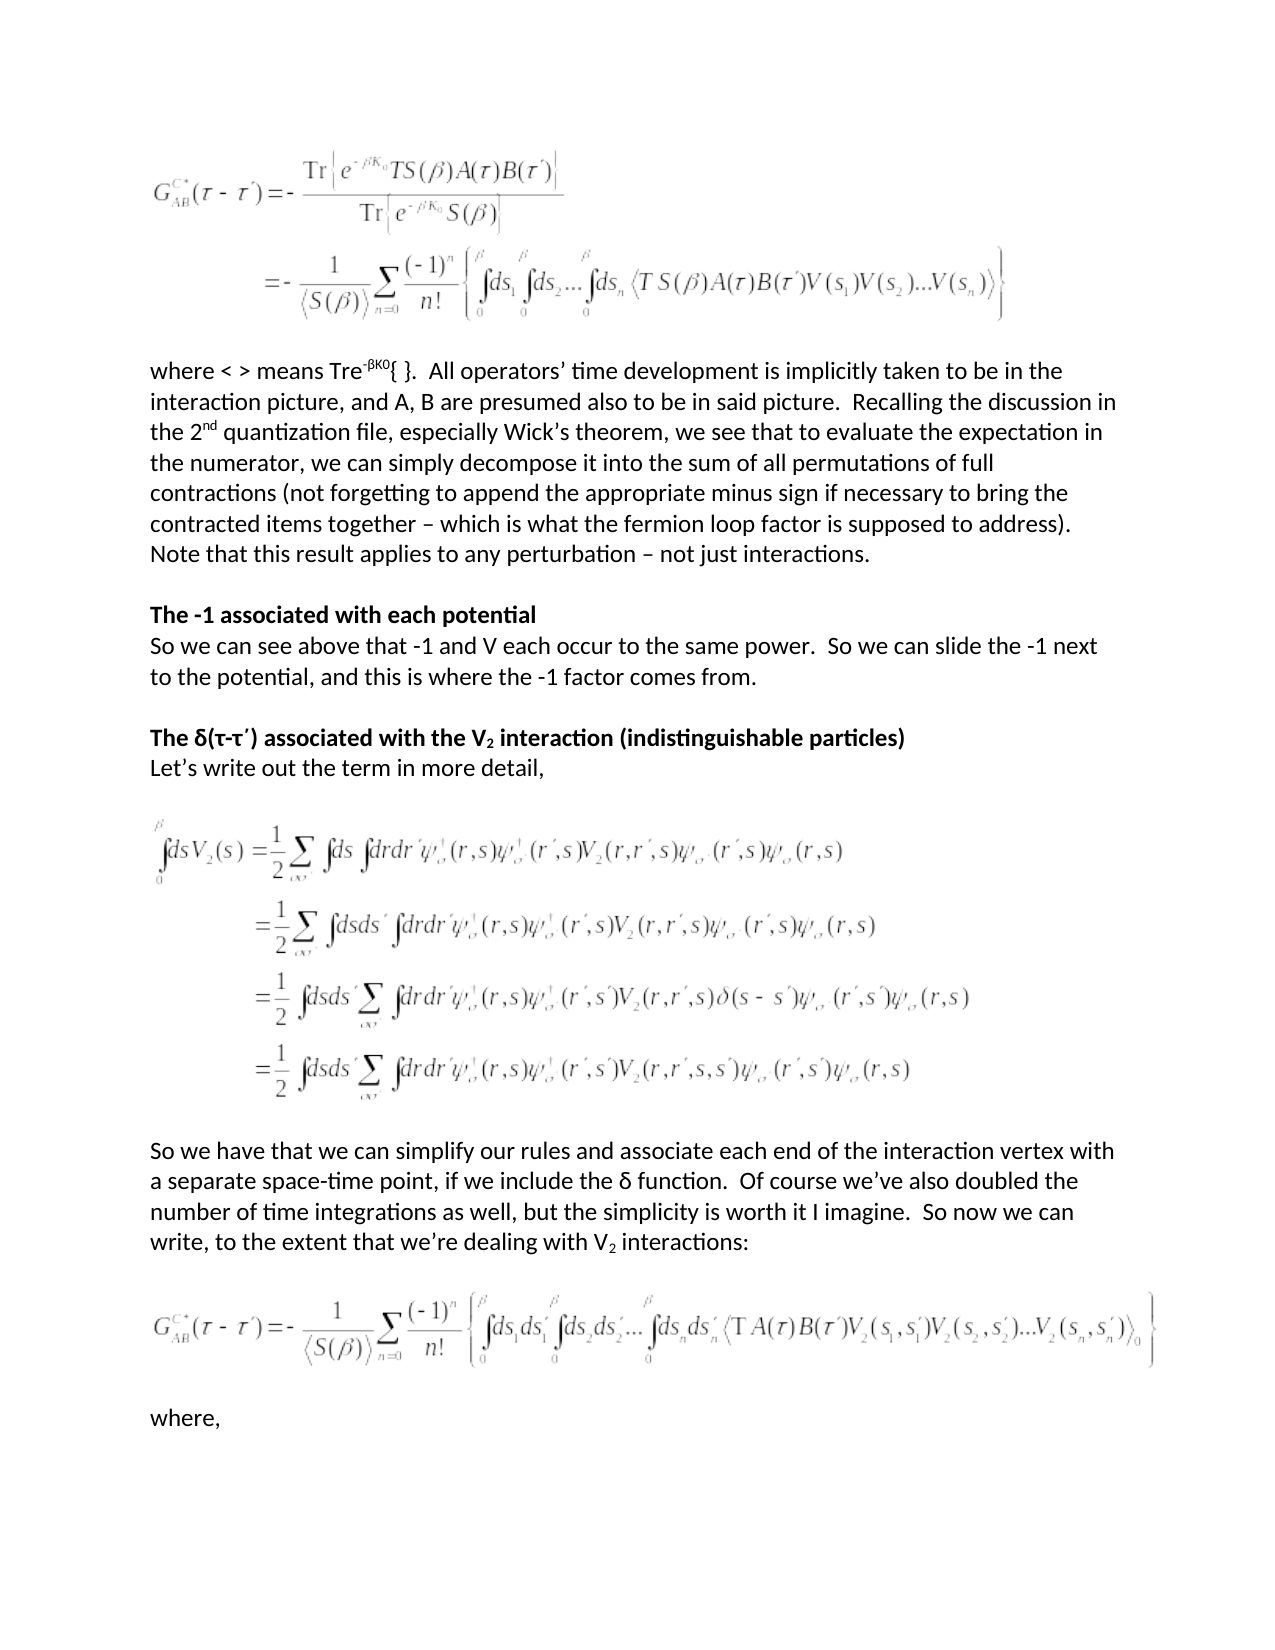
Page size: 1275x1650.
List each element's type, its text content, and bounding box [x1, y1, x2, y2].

text The δ(τ-τ´) associated with the V2 interaction (indistinguishable particles) [150, 722, 1125, 752]
text where < > means Tre-βK0{ }. All operators’ time development is implicitly taken to be in the interaction picture, and A, B are presumed also to be in said picture. Recalling the discussion in the 2nd quantization file, especially Wick’s theorem, we see that to evaluate the expectation in the numerator, we can simply decompose it into the sum of all permutations of full contractions (not forgetting to append the appropriate minus sign if necessary to bring the contracted items together – which is what the fermion loop factor is supposed to address). Note that this result applies to any perturbation – not just interactions. [150, 356, 1125, 569]
text So we have that we can simplify our rules and associate each end of the interaction vertex with a separate space-time point, if we include the δ function. Of course we’ve also doubled the number of time integrations as well, but the simplicity is worth it I imagine. So now we can write, to the extent that we’re dealing with V2 interactions: [150, 1135, 1125, 1257]
text The -1 associated with each potential [150, 600, 1125, 630]
text So we can see above that -1 and V each occur to the same power. So we can slide the -1 next to the potential, and this is where the -1 factor comes from. [150, 630, 1125, 691]
text Let’s write out the term in more detail, [150, 752, 1125, 783]
text where, [150, 1402, 1125, 1432]
